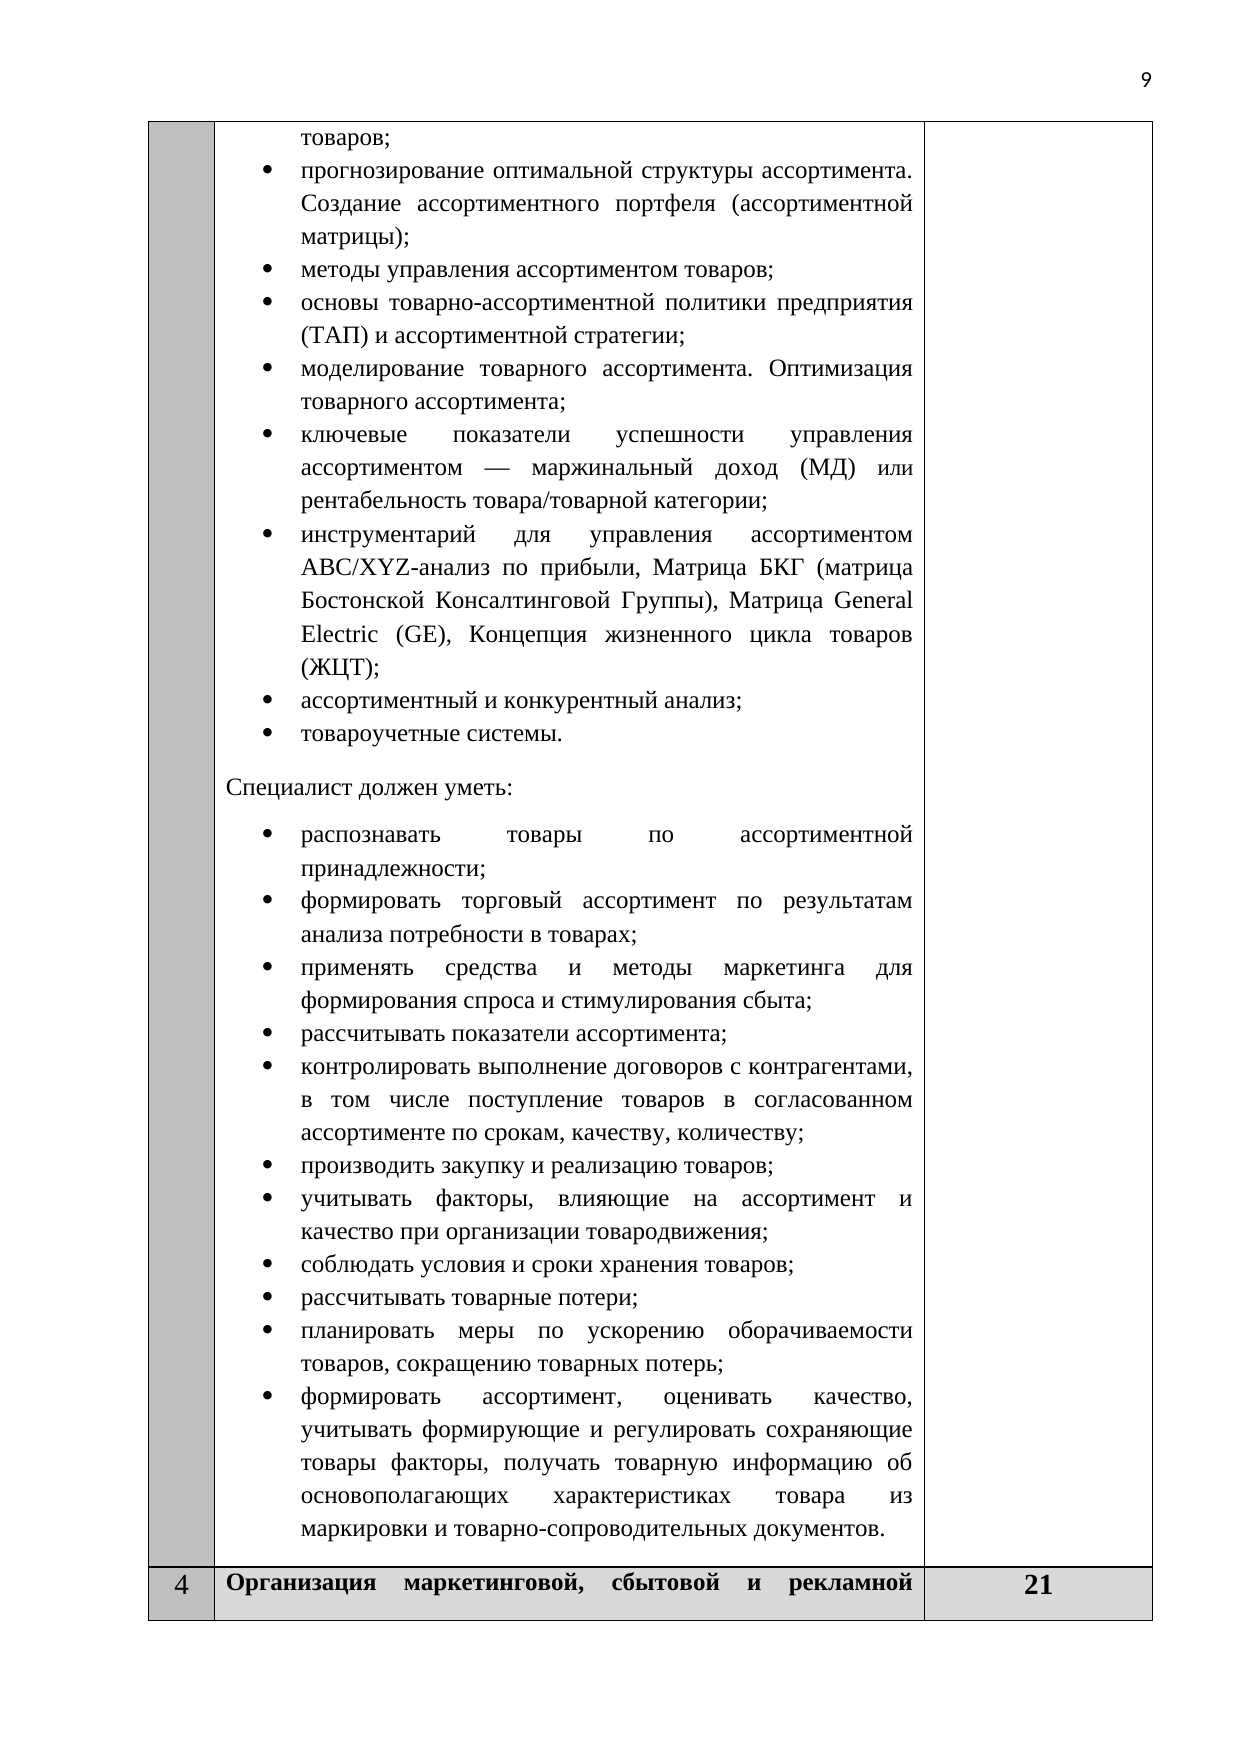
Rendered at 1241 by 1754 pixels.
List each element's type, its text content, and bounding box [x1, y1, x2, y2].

table_cell 21 [925, 1568, 1152, 1620]
table_cell [925, 122, 1152, 1566]
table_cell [215, 1568, 924, 1620]
table_cell 4 [149, 1568, 214, 1620]
table_cell [149, 122, 214, 1566]
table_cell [215, 122, 924, 1566]
